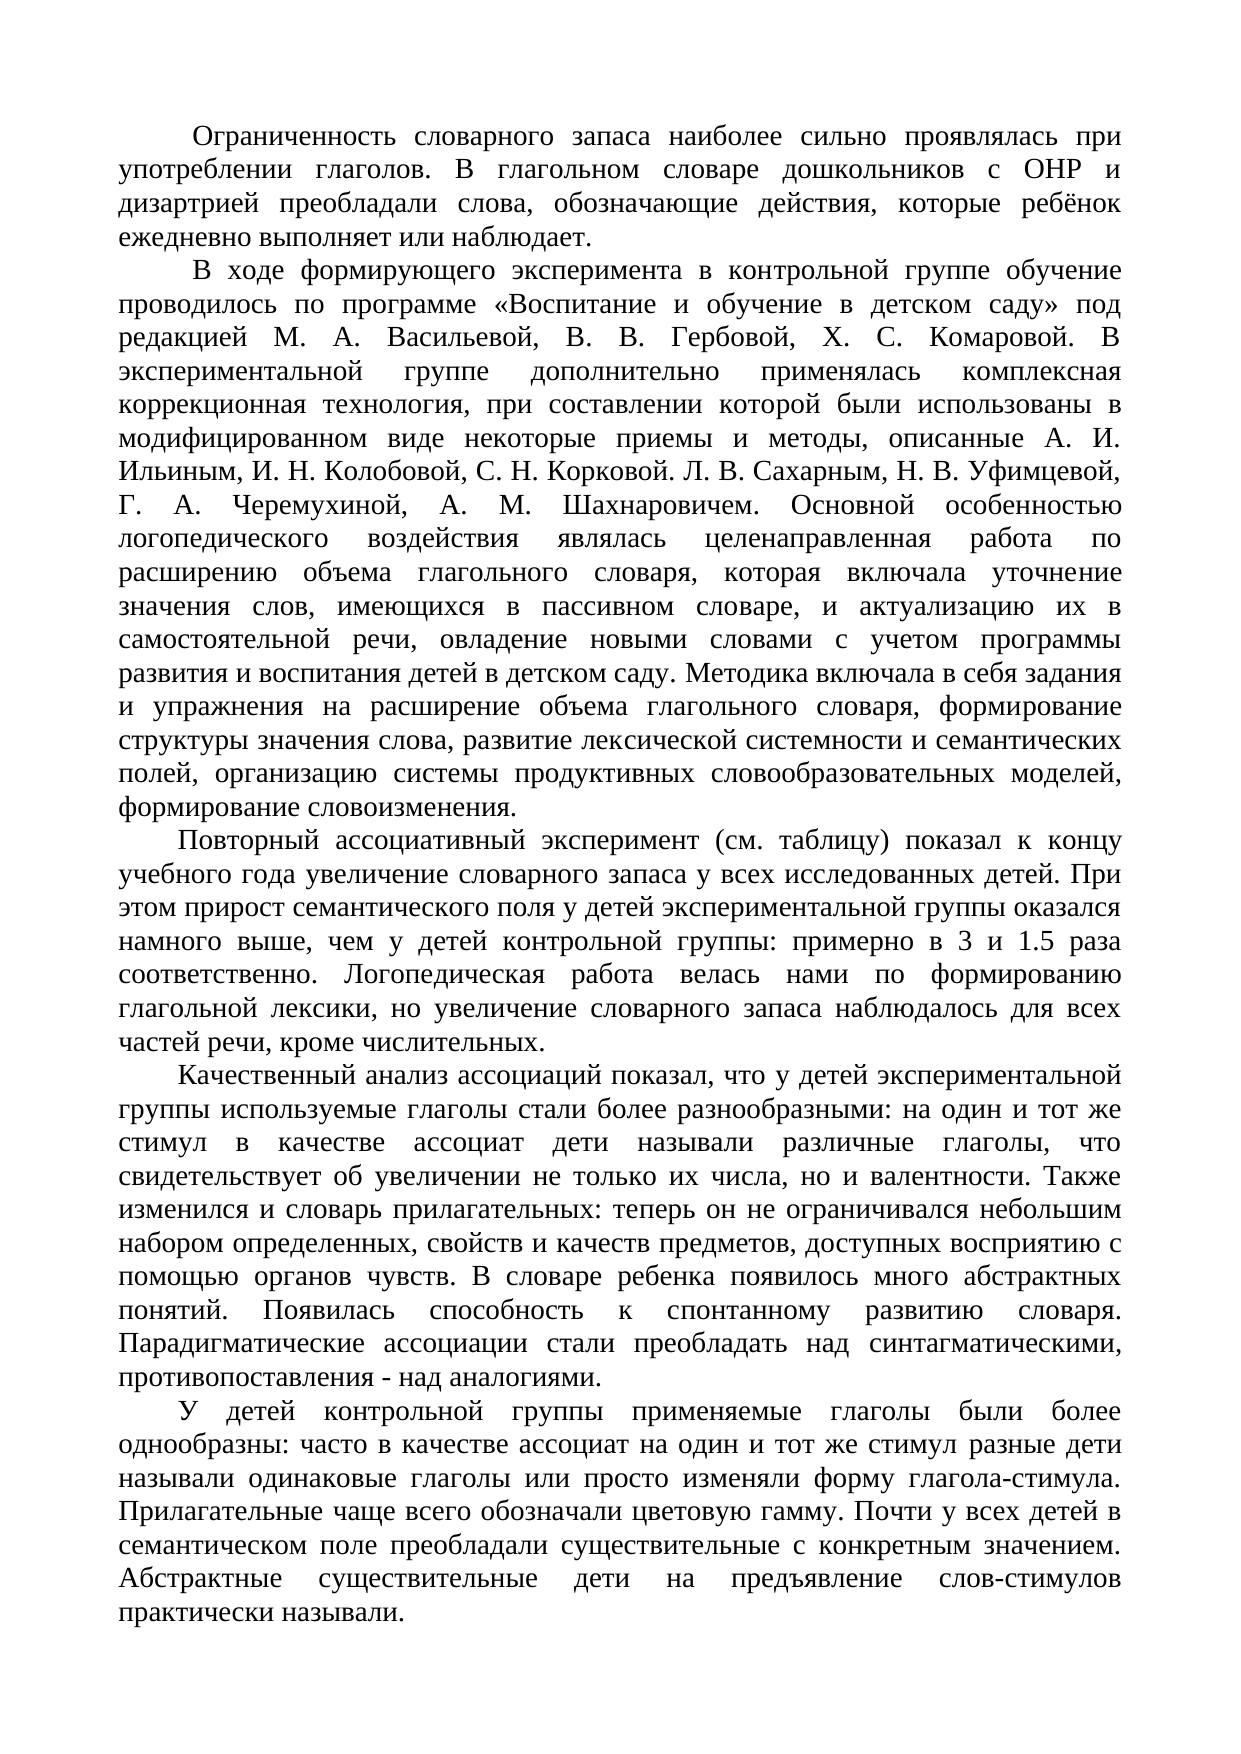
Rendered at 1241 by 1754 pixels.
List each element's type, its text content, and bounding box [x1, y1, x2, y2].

text У детей контрольной группы применяемые глаголы были более однообразны: часто в качестве ассоциат на один и тот же стимул разные дети называли одинаковые глаголы или просто изменяли форму глагола-стимула. Прилагательные чаще всего обозначали цветовую гамму. Почти у всех детей в семантическом поле преобладали существительные с конкретным значением. Абстрактные существительные дети на предъявление слов-стимулов практически называли. [118, 1393, 1122, 1627]
text В ходе формирующего эксперимента в контрольной группе обучение проводилось по программе «Воспитание и обучение в детском саду» под редакцией М. А. Васильевой, В. В. Гербовой, X. С. Комаровой. В экспериментальной группе дополнительно применялась комплексная коррекционная технология, при составлении которой были использованы в модифицированном виде некоторые приемы и методы, описанные А. И. Ильиным, И. Н. Колобовой, С. Н. Корковой. Л. В. Сахарным, Н. В. Уфимцевой, Г. А. Черемухиной, A. M. Шахнаровичем. Основной особенностью логопедического воздействия являлась целенаправленная работа по расширению объема глагольного словаря, которая включала уточнение значения слов, имеющихся в пассивном словаре, и актуализацию их в самостоятельной речи, овладение новыми словами с учетом программы развития и воспитания детей в детском саду. Meтодика включала в себя задания и упражнения на расширение объема глагольного словаря, формирование структуры значения слова, развитие лексической системности и семантических полей, организацию системы продуктивных словообразовательных моделей, формирование словоизменения. [118, 252, 1122, 822]
text Ограниченность словарного запаса наиболее сильно проявлялась при употреблении глаголов. В глагольном словаре дошкольников с ОНР и дизартрией преобладали слова, обозначающие действия, которые ребёнок ежедневно выполняет или наблюдает. [118, 118, 1122, 252]
text Повторный ассоциативный эксперимент (см. таблицу) показал к концу учебного года увеличение словарного запаса у всех исследованных детей. При этом прирост семантического поля у детей экспериментальной группы оказался намного выше, чем у детей контрольной группы: примерно в 3 и 1.5 раза соответственно. Логопедическая работа велась нами по формированию глагольной лексики, но увеличение словарного запаса наблюдалось для всех частей речи, кроме числительных. [118, 822, 1122, 1057]
text Качественный анализ ассоциаций показал, что у детей экспериментальной группы используемые глаголы стали более разнообразными: на один и тот же стимул в качестве ассоциат дети называли различные глаголы, что свидетельствует об увеличении не только их числа, но и валентности. Также изменился и словарь прилагательных: теперь он не ограничивался небольшим набором определенных, свойств и качеств предметов, доступных восприятию с помощью органов чувств. В словаре ребенка появилось много абстрактных понятий. Появилась способность к спонтанному развитию словаря. Парадигматические ассоциации стали преобладать над синтагматическими, противопоставления - над аналогиями. [118, 1057, 1122, 1393]
